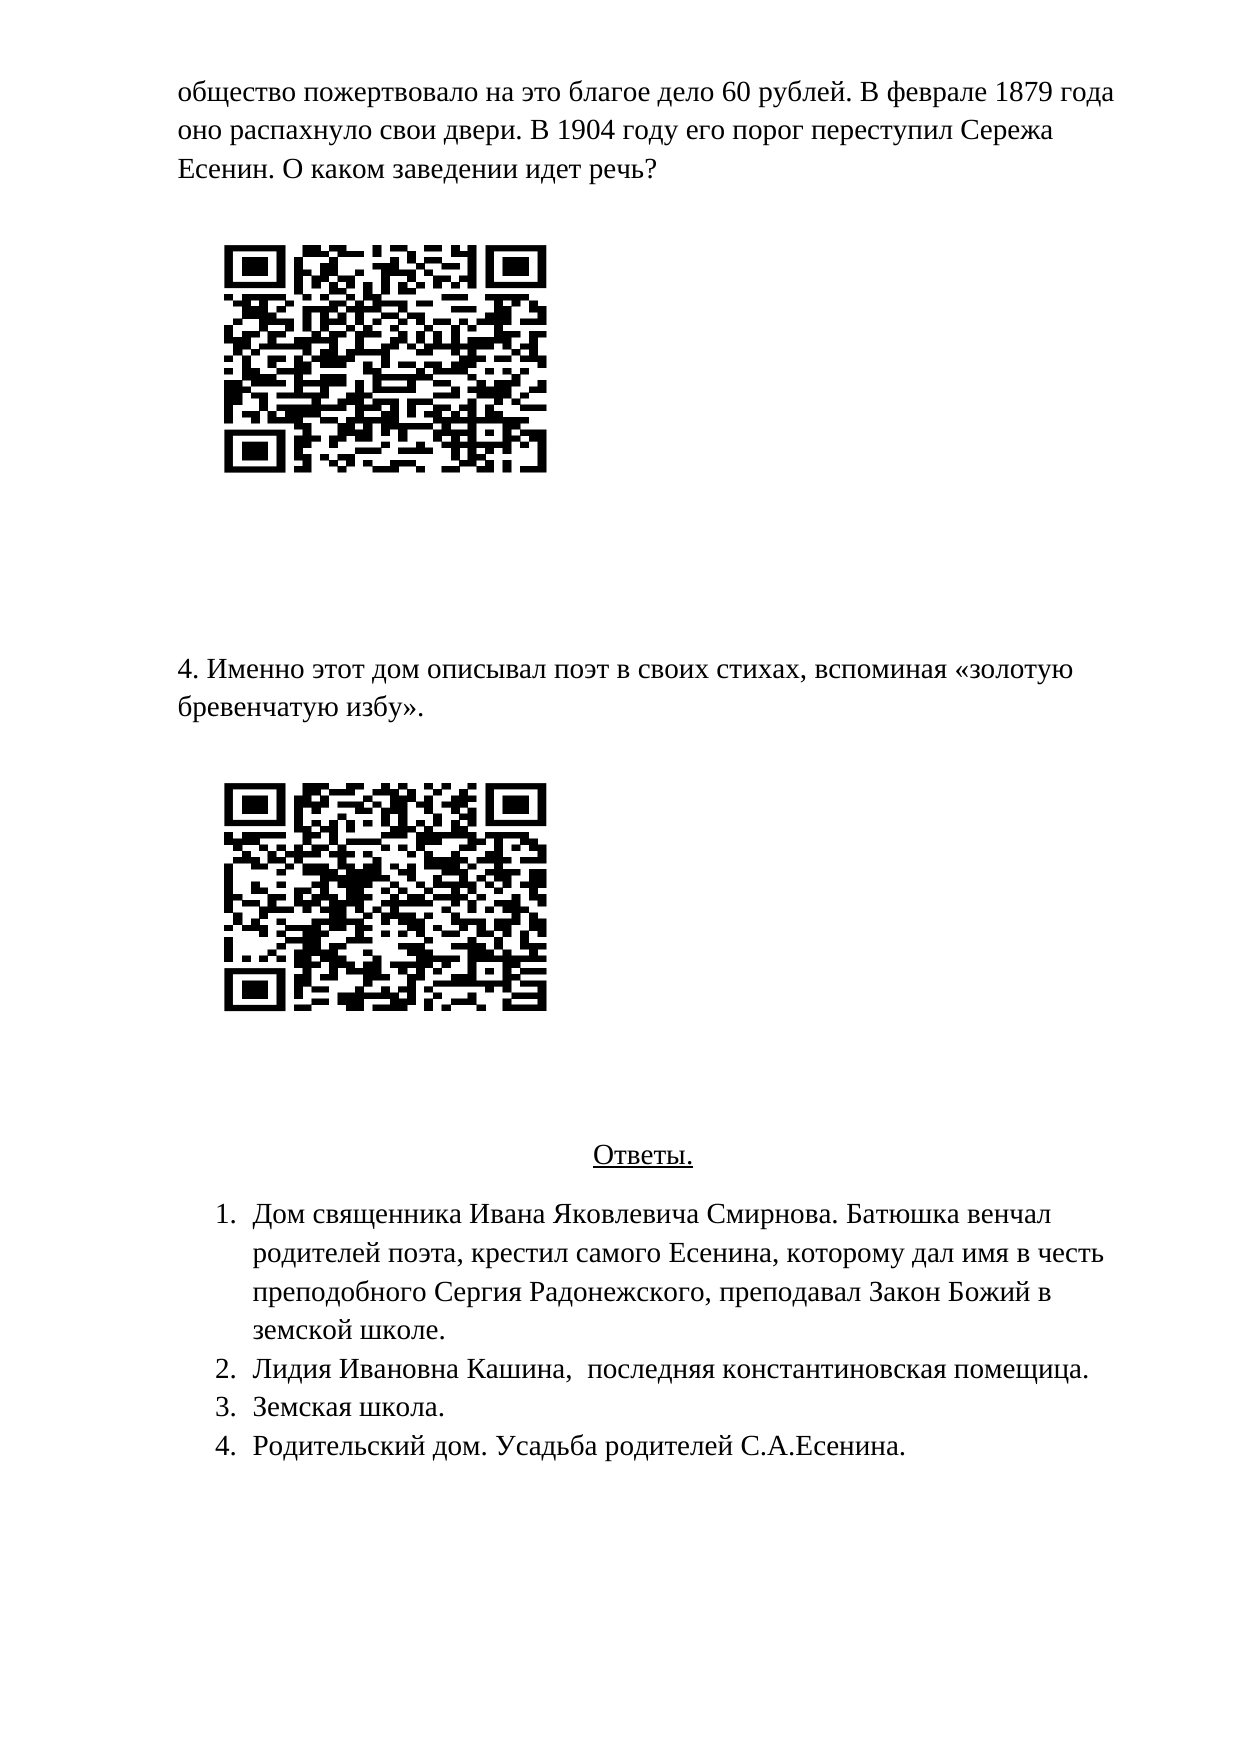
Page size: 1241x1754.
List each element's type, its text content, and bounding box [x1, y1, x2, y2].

list Лидия Ивановна Кашина, последняя константиновская помещица. [215, 1351, 1152, 1384]
list Дом священника Ивана Яковлевича Смирнова. Батюшка венчал родителей поэта, крестил самого Есенина, которому дал имя в честь преподобного Сергия Радонежского, преподавал Закон Божий в земской школе. [215, 1197, 1152, 1346]
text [177, 74, 1152, 184]
list Земская школа. [215, 1389, 1152, 1423]
list Родительский дом. Усадьба родителей С.А.Есенина. [215, 1428, 1152, 1461]
picture [177, 210, 593, 626]
text 4. Именно этот дом описывал поэт в своих стихах, вспоминая «золотую бревенчатую избу». [177, 651, 1152, 723]
picture [177, 748, 593, 1165]
